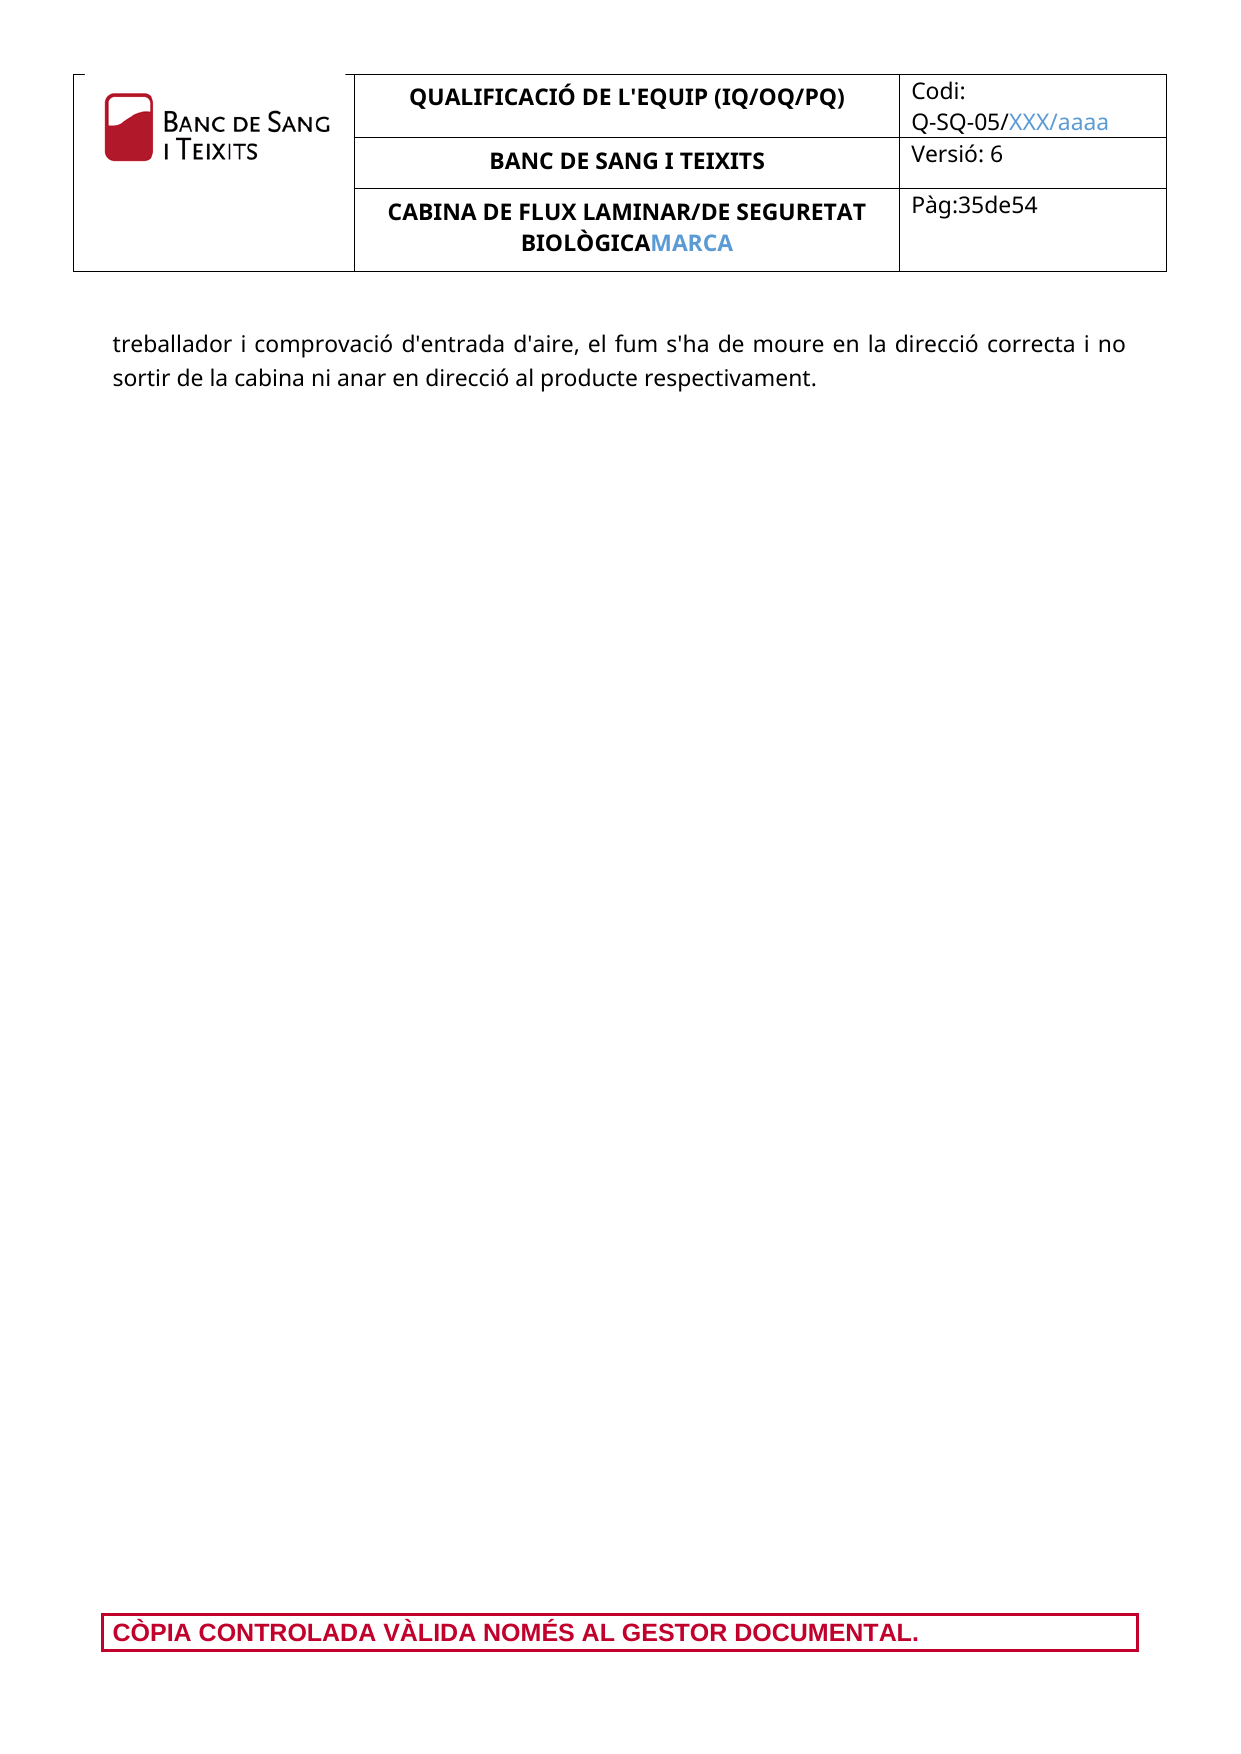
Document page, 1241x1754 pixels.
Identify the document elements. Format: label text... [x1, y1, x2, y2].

picture [84, 74, 346, 178]
